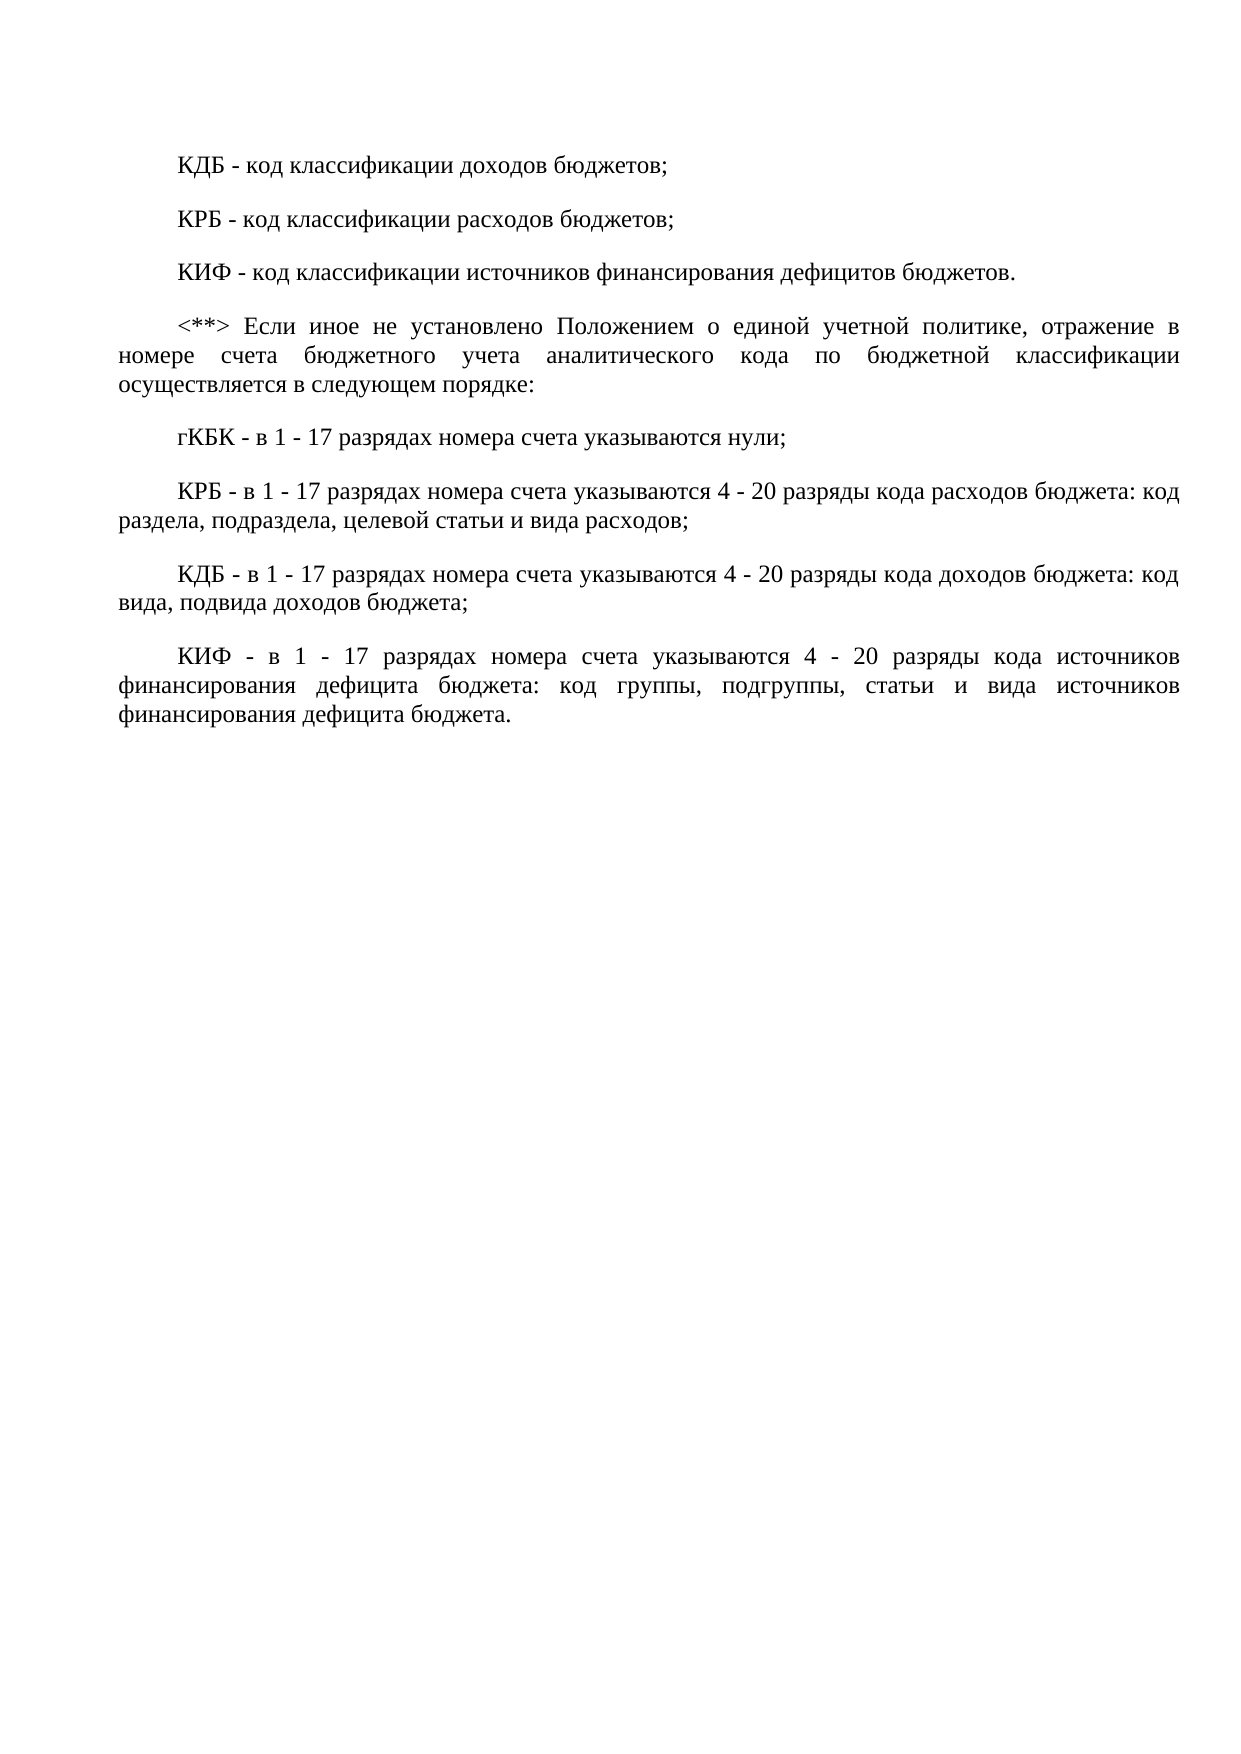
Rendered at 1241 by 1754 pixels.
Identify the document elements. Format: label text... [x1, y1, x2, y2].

text гКБК - в 1 - 17 разрядах номера счета указываются нули; [118, 422, 1181, 451]
text <**> Если иное не установлено Положением о единой учетной политике, отражение в номере счета бюджетного учета аналитического кода по бюджетной классификации осуществляется в следующем порядке: [118, 311, 1181, 397]
text КРБ - в 1 - 17 разрядах номера счета указываются 4 - 20 разряды кода расходов бюджета: код раздела, подраздела, целевой статьи и вида расходов; [118, 476, 1181, 534]
text КИФ - код классификации источников финансирования дефицитов бюджетов. [118, 257, 1181, 286]
text КИФ - в 1 - 17 разрядах номера счета указываются 4 - 20 разряды кода источников финансирования дефицита бюджета: код группы, подгруппы, статьи и вида источников финансирования дефицита бюджета. [118, 641, 1181, 727]
text КДБ - в 1 - 17 разрядах номера счета указываются 4 - 20 разряды кода доходов бюджета: код вида, подвида доходов бюджета; [118, 559, 1181, 616]
text КРБ - код классификации расходов бюджетов; [118, 204, 1181, 232]
text КДБ - код классификации доходов бюджетов; [118, 150, 1181, 179]
